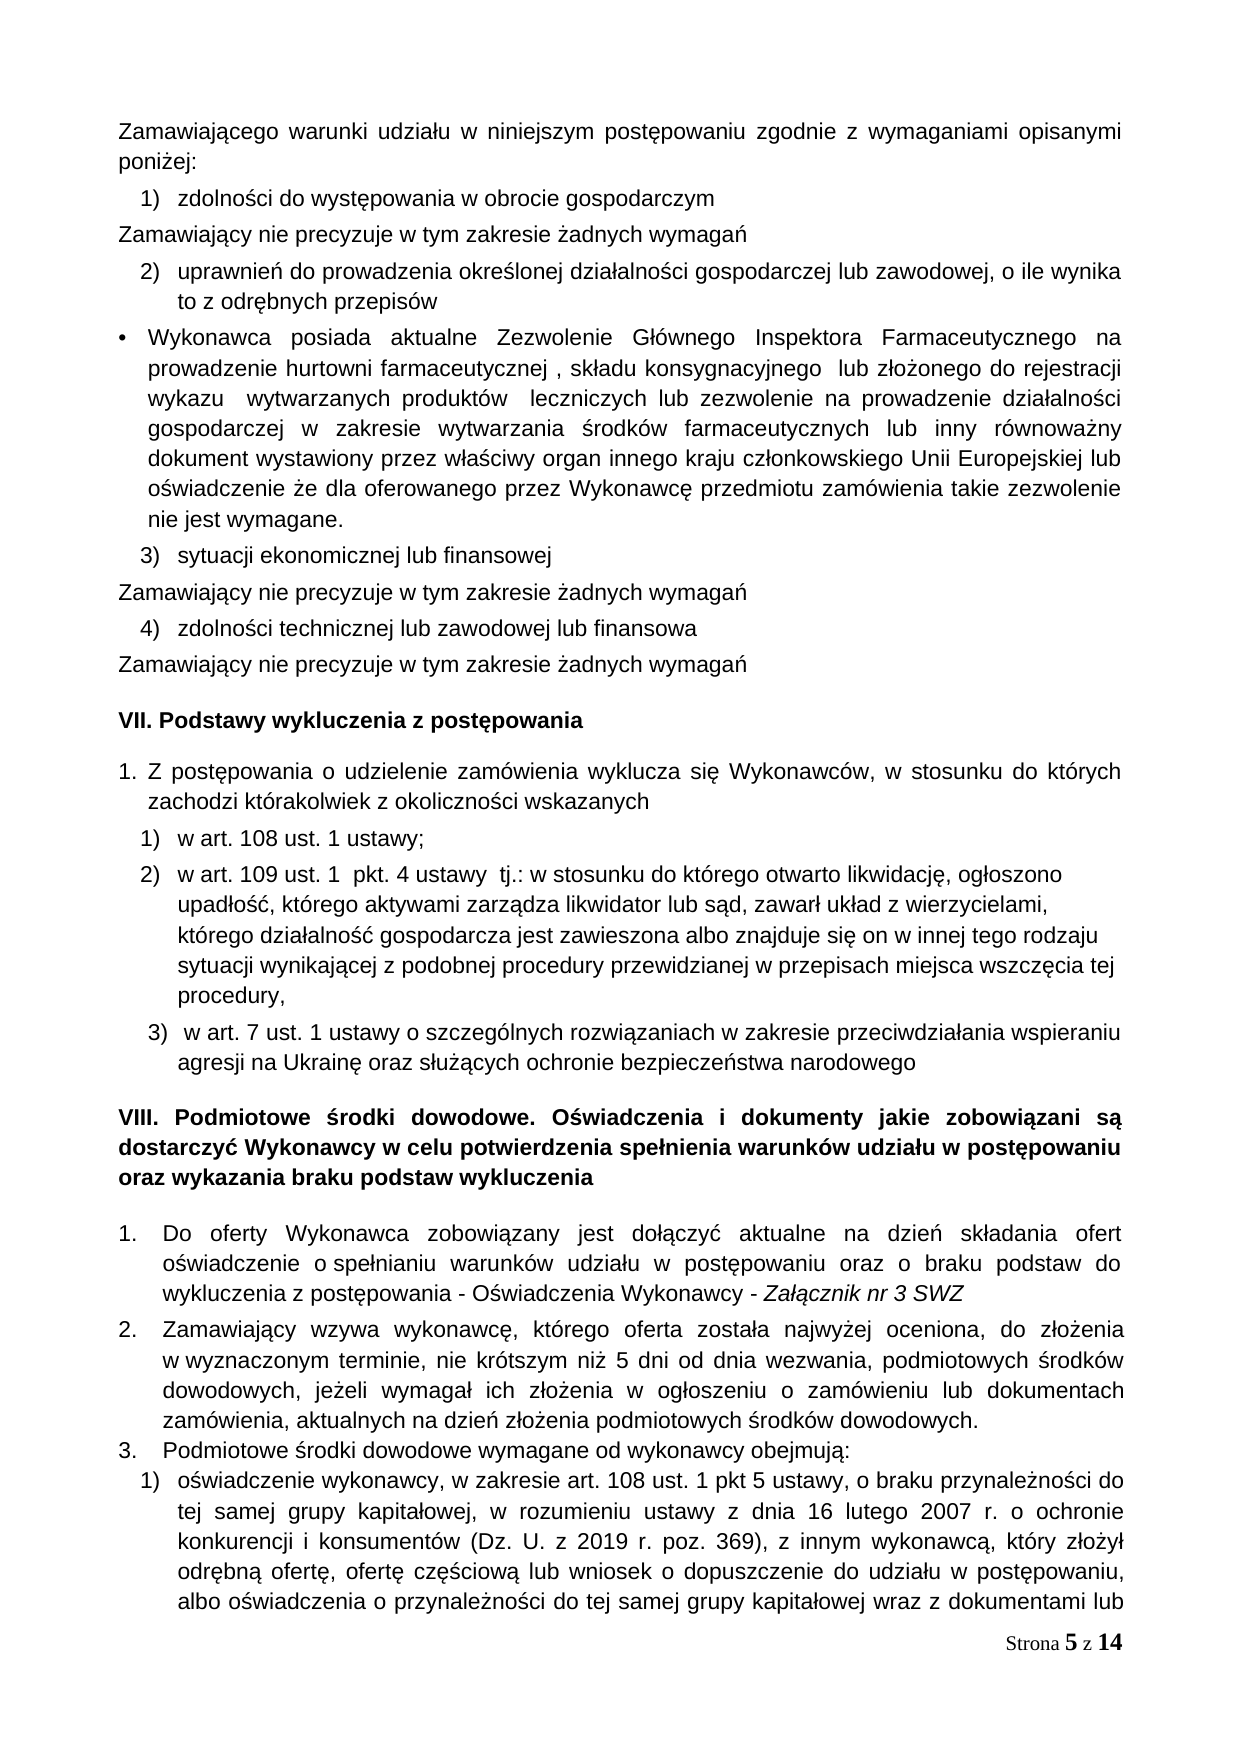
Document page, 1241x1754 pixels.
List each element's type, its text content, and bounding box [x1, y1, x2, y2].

text • Wykonawca posiada aktualne Zezwolenie Głównego Inspektora Farmaceutycznego na prowadzenie hurtowni farmaceutycznej , składu konsygnacyjnego lub złożonego do rejestracji wykazu wytwarzanych produktów leczniczych lub zezwolenie na prowadzenie działalności gospodarczej w zakresie wytwarzania środków farmaceutycznych lub inny równoważny dokument wystawiony przez właściwy organ innego kraju członkowskiego Unii Europejskiej lub oświadczenie że dla oferowanego przez Wykonawcę przedmiotu zamówienia takie zezwolenie nie jest wymagane. [118, 324, 1122, 532]
list Do oferty Wykonawca zobowiązany jest dołączyć aktualne na dzień składania ofert oświadczenie o spełnianiu warunków udziału w postępowaniu oraz o braku podstaw do wykluczenia z postępowania - Oświadczenia Wykonawcy - Załącznik nr 3 SWZ [118, 1219, 1122, 1306]
list sytuacji ekonomicznej lub finansowej [140, 542, 1122, 568]
subtitle VIII. Podmiotowe środki dowodowe. Oświadczenia i dokumenty jakie zobowiązani są dostarczyć Wykonawcy w celu potwierdzenia spełnienia warunków udziału w postępowaniu oraz wykazania braku podstaw wykluczenia [118, 1104, 1122, 1191]
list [140, 1467, 1125, 1614]
list Zamawiający wzywa wykonawcę, którego oferta została najwyżej oceniona, do złożenia w wyznaczonym terminie, nie krótszym niż 5 dni od dnia wezwania, podmiotowych środków dowodowych, jeżeli wymagał ich złożenia w ogłoszeniu o zamówieniu lub dokumentach zamówienia, aktualnych na dzień złożenia podmiotowych środków dowodowych. [118, 1316, 1125, 1433]
list zdolności technicznej lub zawodowej lub finansowa [140, 615, 1122, 641]
list w art. 109 ust. 1 pkt. 4 ustawy tj.: w stosunku do którego otwarto likwidację, ogłoszono upadłość, którego aktywami zarządza likwidator lub sąd, zawarł układ z wierzycielami, którego działalność gospodarcza jest zawieszona albo znajduje się on w innej tego rodzaju sytuacji wynikającej z podobnej procedury przewidzianej w przepisach miejsca wszczęcia tej procedury, [140, 861, 1122, 1008]
list Z postępowania o udzielenie zamówienia wyklucza się Wykonawców, w stosunku do których zachodzi którakolwiek z okoliczności wskazanych [118, 758, 1122, 814]
list zdolności do występowania w obrocie gospodarczym [140, 185, 1122, 211]
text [118, 118, 1122, 175]
list Podmiotowe środki dowodowe wymagane od wykonawcy obejmują: [118, 1437, 1125, 1463]
subtitle VII. Podstawy wykluczenia z postępowania [118, 707, 1122, 733]
list w art. 7 ust. 1 ustawy o szczególnych rozwiązaniach w zakresie przeciwdziałania wspieraniu agresji na Ukrainę oraz służących ochronie bezpieczeństwa narodowego [148, 1018, 1122, 1075]
text Zamawiający nie precyzuje w tym zakresie żadnych wymagań [118, 578, 1122, 605]
text Zamawiający nie precyzuje w tym zakresie żadnych wymagań [118, 651, 1122, 678]
text Zamawiający nie precyzuje w tym zakresie żadnych wymagań [118, 221, 1122, 248]
list w art. 108 ust. 1 ustawy; [140, 825, 1122, 851]
list uprawnień do prowadzenia określonej działalności gospodarczej lub zawodowej, o ile wynika to z odrębnych przepisów [140, 258, 1122, 314]
